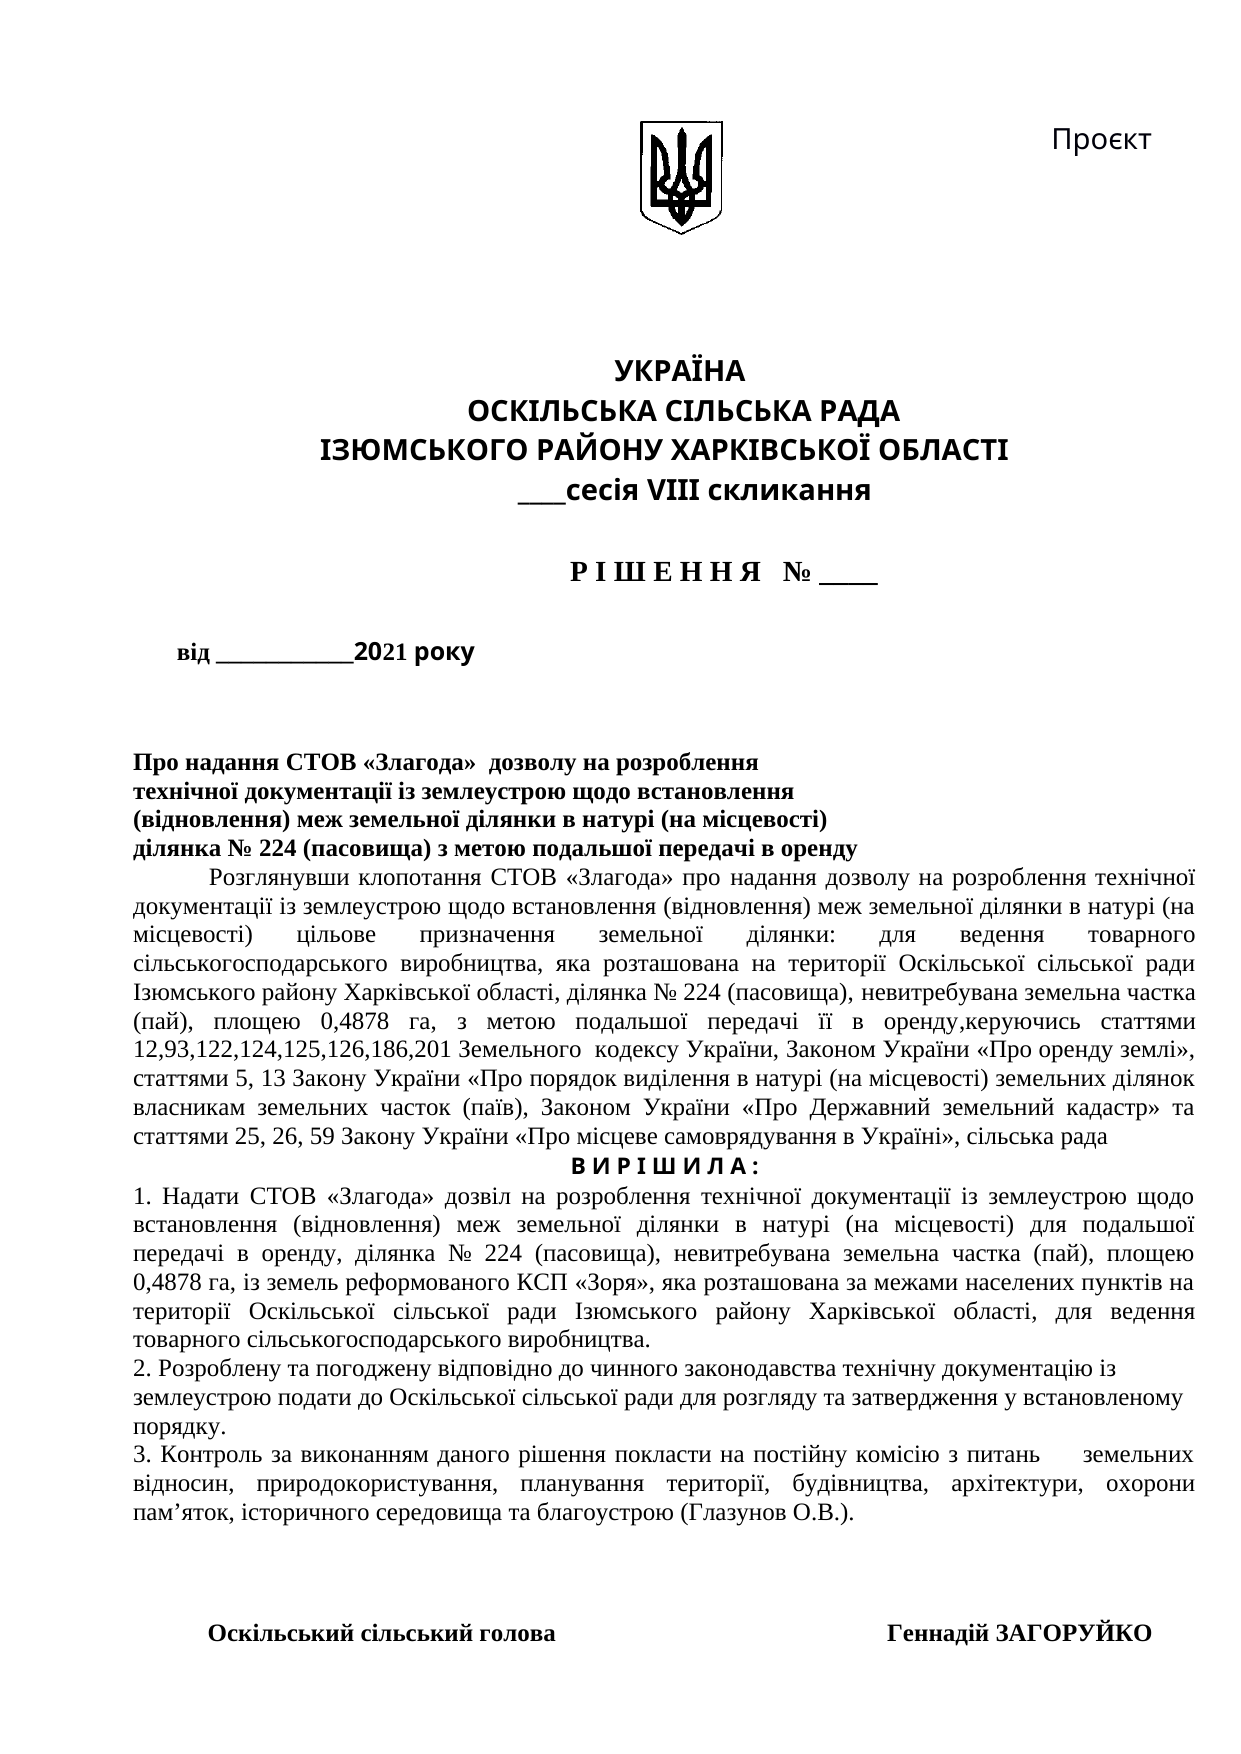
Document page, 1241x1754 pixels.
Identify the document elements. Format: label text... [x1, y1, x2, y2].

text Оскільський сільський голова Геннадій ЗАГОРУЙКО [133, 1618, 1196, 1647]
text ОСКІЛЬСЬКА СІЛЬСЬКА РАДА [133, 390, 1196, 429]
text ІЗЮМСЬКОГО РАЙОНУ ХАРКІВСЬКОЇ ОБЛАСТІ [133, 429, 1196, 469]
text (відновлення) меж земельної ділянки в натурі (на місцевості) [133, 804, 1196, 833]
text ділянка № 224 (пасовища) з метою подальшої передачі в оренду [133, 833, 1196, 862]
text від ___________2021 року [133, 634, 1196, 668]
text Про надання СТОВ «Злагода» дозволу на розроблення [133, 747, 1196, 776]
text технічної документації із землеустрою щодо встановлення [133, 776, 1196, 804]
text УКРАЇНА [133, 350, 1196, 390]
text 1. Надати СТОВ «Злагода» дозвіл на розроблення технічної документації із землеустрою щодо встановлення (відновлення) меж земельної ділянки в натурі (на місцевості) для подальшої передачі в оренду, ділянка № 224 (пасовища), невитребувана земельна частка (пай), площею 0,4878 га, із земель реформованого КСП «Зоря», яка розташована за межами населених пунктів на території Оскільської сільської ради Ізюмського району Харківської області, для ведення товарного сільськогосподарського виробництва. [133, 1181, 1196, 1353]
text ____сесія VІІІ скликання [133, 469, 1196, 509]
table_header Проєкт [144, 118, 1163, 350]
text 3. Контроль за виконанням даного рішення покласти на постійну комісію з питань земельних відносин, природокористування, планування території, будівництва, архітектури, охорони пам’яток, історичного середовища та благоустрою (Глазунов О.В.). [133, 1439, 1196, 1526]
text В И Р І Ш И Л А : [133, 1149, 1196, 1181]
text Розглянувши клопотання СТОВ «Злагода» про надання дозволу на розроблення технічної документації із землеустрою щодо встановлення (відновлення) меж земельної ділянки в натурі (на місцевості) цільове призначення земельної ділянки: для ведення товарного сільськогосподарського виробництва, яка розташована на території Оскільської сільської ради Ізюмського району Харківської області, ділянка № 224 (пасовища), невитребувана земельна частка (пай), площею 0,4878 га, з метою подальшої передачі її в оренду,керуючись статтями 12,93,122,124,125,126,186,201 Земельного кодексу України, Законом України «Про оренду землі», статтями 5, 13 Закону України «Про порядок виділення в натурі (на місцевості) земельних ділянок власникам земельних часток (паїв), Законом України «Про Державний земельний кадастр» та статтями 25, 26, 59 Закону України «Про місцеве самоврядування в Україні», сільська рада [133, 862, 1196, 1149]
text 2. Розроблену та погоджену відповідно до чинного законодавства технічну документацію із землеустрою подати до Оскільської сільської ради для розгляду та затвердження у встановленому порядку. [133, 1353, 1196, 1439]
text Р І Ш Е Н Н Я № ____ [183, 554, 1196, 588]
